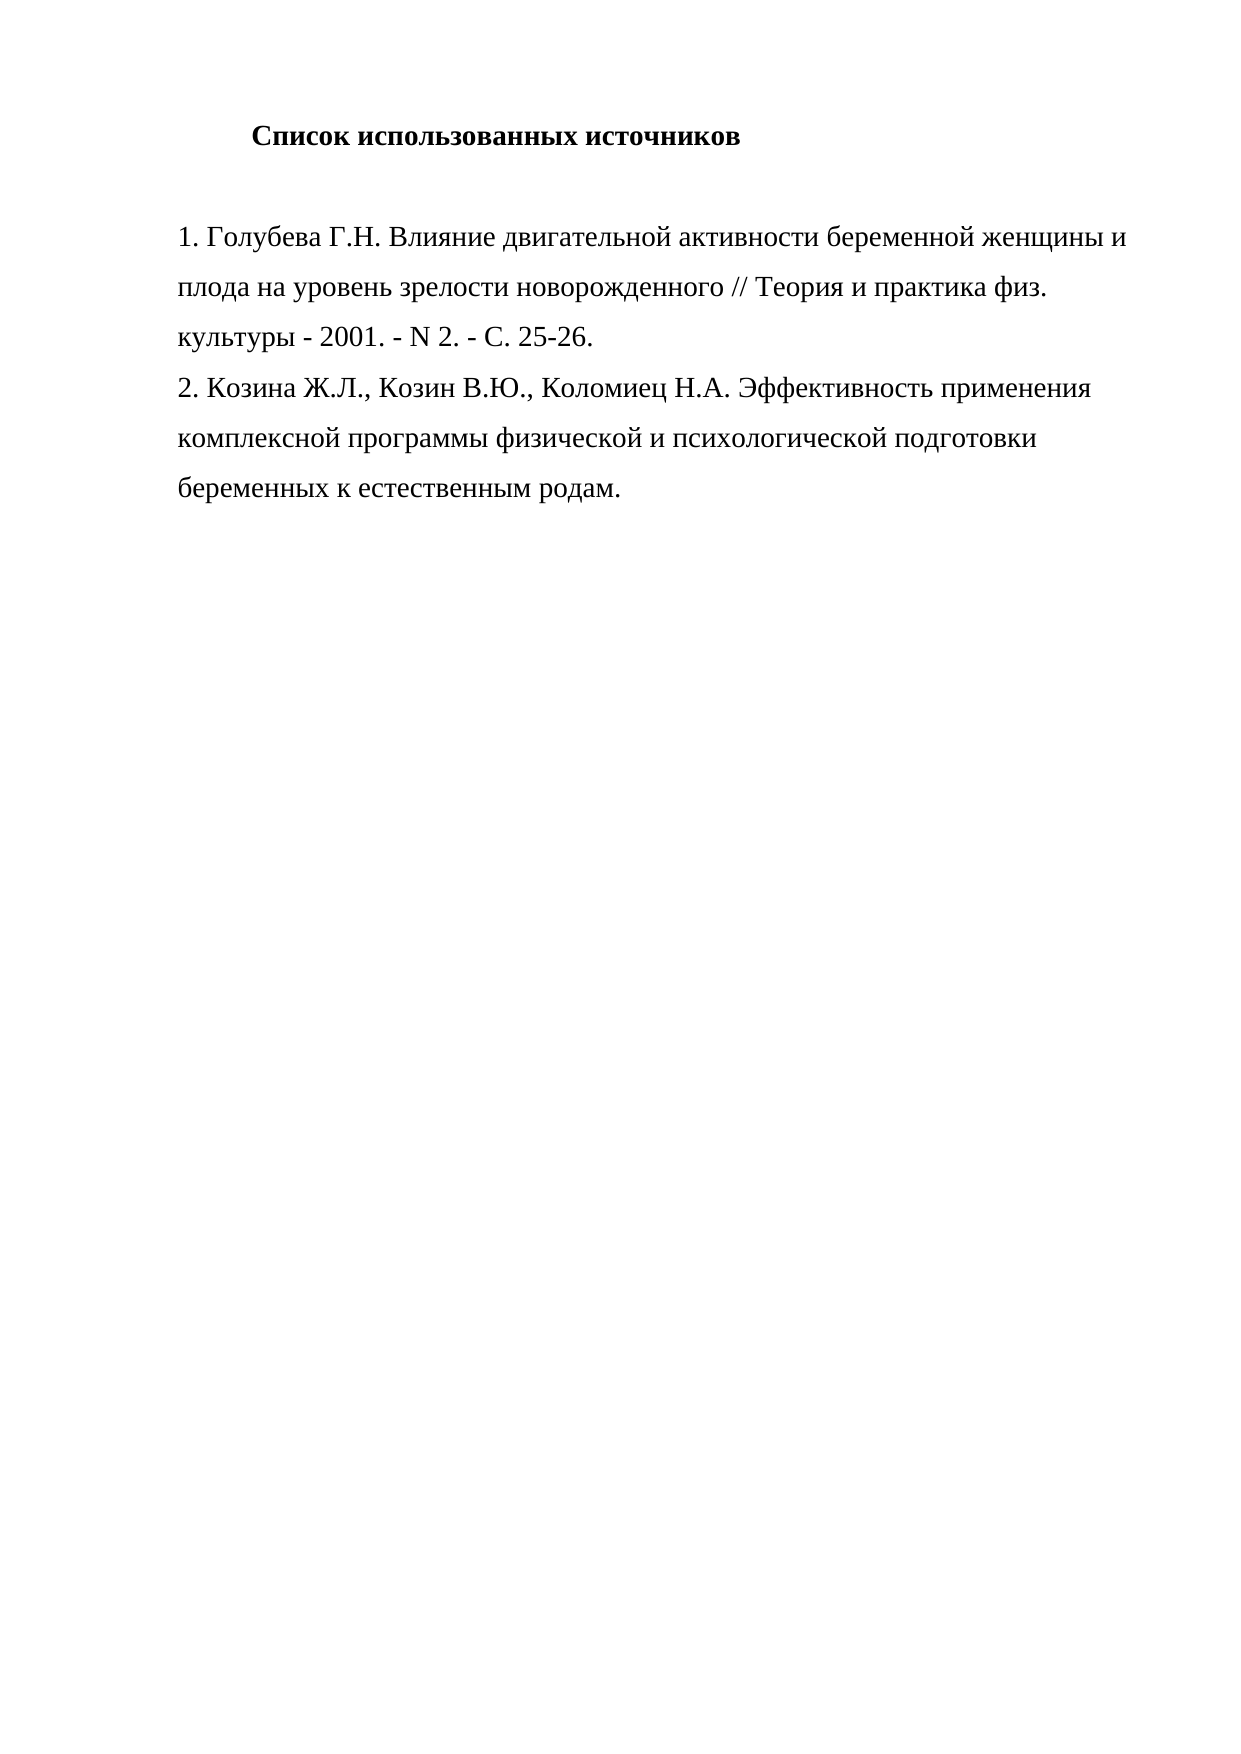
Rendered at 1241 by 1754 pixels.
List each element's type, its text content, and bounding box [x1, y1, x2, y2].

text Список использованных источников [177, 118, 1152, 152]
text 1. Голубева Г.Н. Влияние двигательной активности беременной женщины и плода на уровень зрелости новорожденного // Теория и практика физ. культуры - 2001. - N 2. - С. 25-26. [177, 219, 1152, 353]
text 2. Козина Ж.Л., Козин В.Ю., Коломиец Н.А. Эффективность применения комплексной программы физической и психологической подготовки беременных к естественным родам. [177, 370, 1152, 504]
